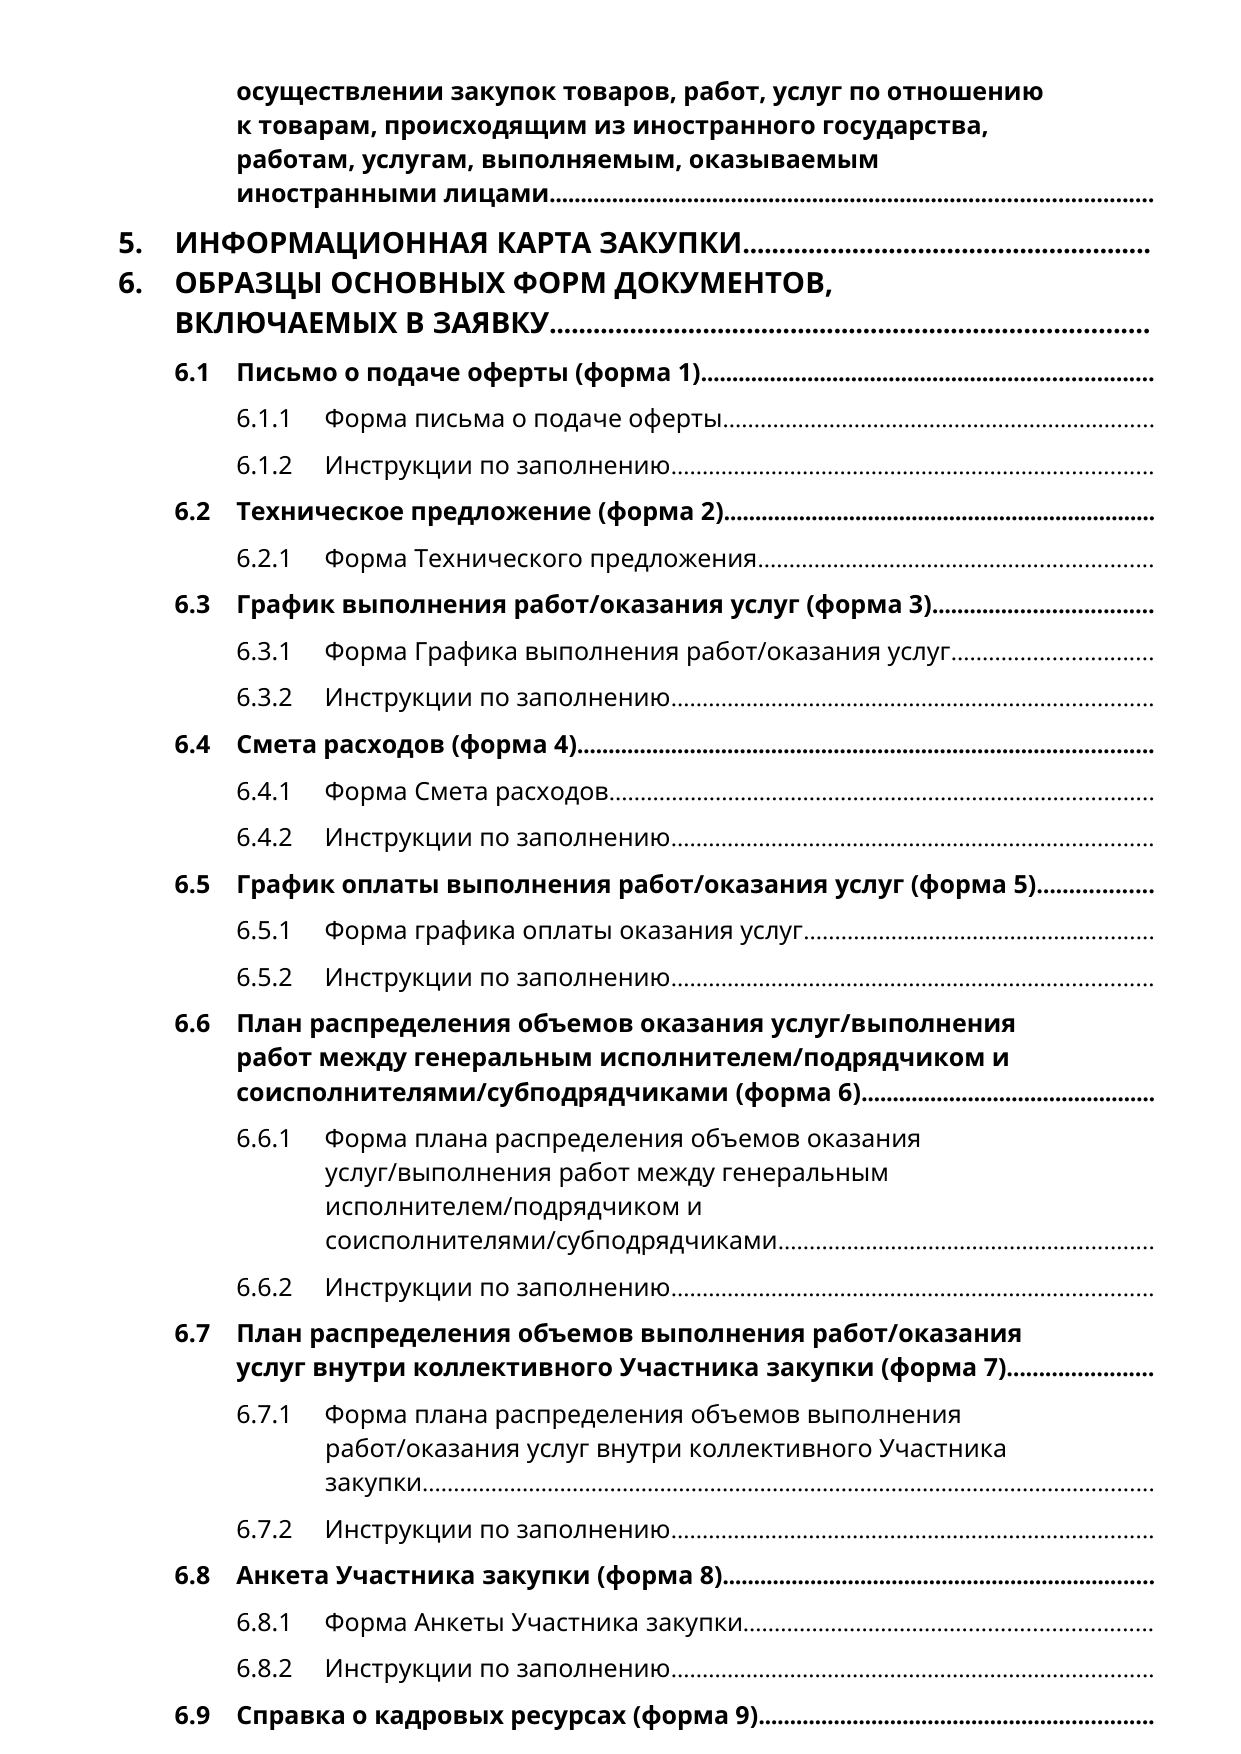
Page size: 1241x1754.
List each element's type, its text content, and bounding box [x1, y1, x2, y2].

text 6.5.2 Инструкции по заполнению 36 [236, 959, 1063, 993]
text 6.8.2 Инструкции по заполнению 42 [236, 1651, 1063, 1685]
text 6.5 График оплаты выполнения работ/оказания услуг (форма 5) 35 [174, 866, 1063, 900]
text 6.7.2 Инструкции по заполнению 40 [236, 1511, 1063, 1545]
text 6.6.1 Форма плана распределения объемов оказания услуг/выполнения работ между генеральным исполнителем/подрядчиком и соисполнителями/субподрядчиками 37 [236, 1121, 1063, 1257]
text 6.2 Техническое предложение (форма 2) 29 [174, 494, 1063, 528]
text 6.1.1 Форма письма о подаче оферты 26 [236, 401, 1063, 435]
text 6.5.1 Форма графика оплаты оказания услуг 35 [236, 913, 1063, 947]
text 6.3 График выполнения работ/оказания услуг (форма 3) 31 [174, 587, 1063, 621]
text 6.8 Анкета Участника закупки (форма 8) 41 [174, 1558, 1063, 1592]
text 6.6.2 Инструкции по заполнению 38 [236, 1269, 1063, 1303]
text 6.4 Смета расходов (форма 4) 33 [174, 727, 1063, 761]
text 6.7.1 Форма плана распределения объемов выполнения работ/оказания услуг внутри коллективного Участника закупки 39 [236, 1397, 1063, 1499]
text 6.3.1 Форма Графика выполнения работ/оказания услуг 31 [236, 633, 1063, 668]
text 6.8.1 Форма Анкеты Участника закупки 41 [236, 1604, 1063, 1638]
text 5. Информационная карта закупки 24 [118, 223, 1063, 262]
text 6.1.2 Инструкции по заполнению 28 [236, 447, 1063, 481]
text 6.4.1 Форма Смета расходов 33 [236, 773, 1063, 807]
text 6.1 Письмо о подаче оферты (форма 1) 26 [174, 354, 1063, 388]
text 6.3.2 Инструкции по заполнению 32 [236, 680, 1063, 714]
text 6.7 План распределения объемов выполнения работ/оказания услуг внутри коллективного Участника закупки (форма 7) 39 [174, 1316, 1063, 1384]
text 6.4.2 Инструкции по заполнению 34 [236, 820, 1063, 854]
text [174, 74, 1063, 210]
text 6.2.1 Форма Технического предложения 29 [236, 540, 1063, 574]
text 6. Образцы основных форм документов, включаемых в заявку 26 [118, 262, 1063, 342]
text 6.6 План распределения объемов оказания услуг/выполнения работ между генеральным исполнителем/подрядчиком и соисполнителями/субподрядчиками (форма 6) 37 [174, 1006, 1063, 1108]
text 6.9 Справка о кадровых ресурсах (форма 9) 43 [174, 1698, 1063, 1732]
